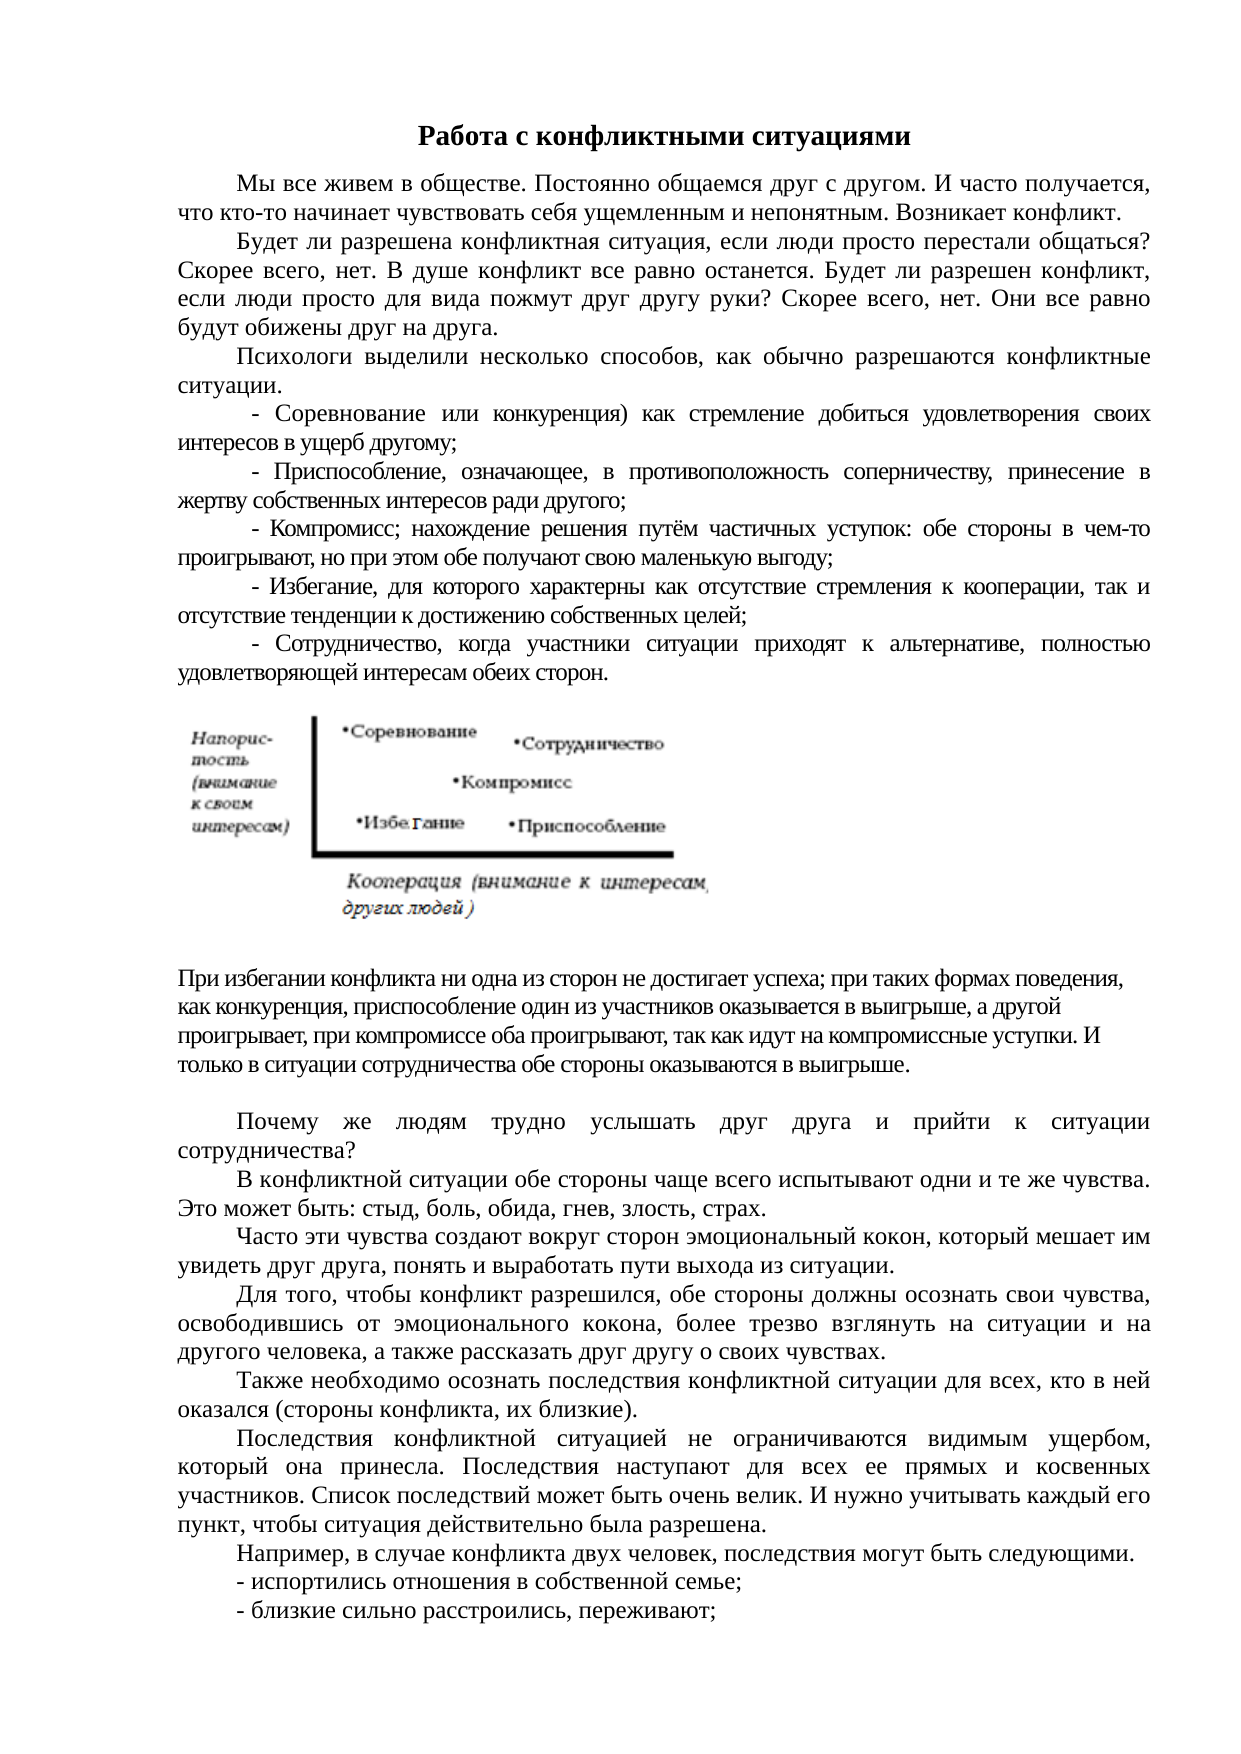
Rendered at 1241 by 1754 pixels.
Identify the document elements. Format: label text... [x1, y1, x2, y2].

text Для того, чтобы конфликт разрешился, обе стороны должны осознать свои чувства, освободившись от эмоционального кокона, более трезво взглянуть на ситуации и на другого человека, а также рассказать друг другу о своих чувствах. [177, 1279, 1152, 1365]
text - близкие сильно расстроились, переживают; [177, 1595, 1152, 1624]
text Работа с конфликтными ситуациями [177, 118, 1152, 152]
text Психологи выделили несколько способов, как обычно разрешаются конфликтные ситуации. [177, 341, 1152, 398]
text - Сотрудничество, когда участники ситуации приходят к альтернативе, полностью удовлетворяющей интересам обеих сторон. [177, 628, 1152, 686]
text Последствия конфликтной ситуацией не ограничиваются видимым ущербом, который она принесла. Последствия наступают для всех ее прямых и косвенных участников. Список последствий может быть очень велик. И нужно учитывать каждый его пункт, чтобы ситуация действительно была разрешена. [177, 1423, 1152, 1538]
text В конфликтной ситуации обе стороны чаще всего испытывают одни и те же чувства. Это может быть: стыд, боль, обида, гнев, злость, страх. [177, 1164, 1152, 1221]
text Почему же людям трудно услышать друг друга и прийти к ситуации сотрудничества? [177, 1106, 1152, 1164]
text Например, в случае конфликта двух человек, последствия могут быть следующими. [177, 1538, 1152, 1566]
text Часто эти чувства создают вокруг сторон эмоциональный кокон, который мешает им увидеть друг друга, понять и выработать пути выхода из ситуации. [177, 1221, 1152, 1279]
text - испортились отношения в собственной семье; [177, 1566, 1152, 1595]
text - Соревнование или конкуренция) как стремление добиться удовлетворения своих интересов в ущерб другому; [177, 398, 1152, 456]
text - Избегание, для которого характерны как отсутствие стремления к кооперации, так и отсутствие тенденции к достижению собственных целей; [177, 571, 1152, 628]
text - Приспособление, означающее, в противоположность соперничеству, принесение в жертву собственных интересов ради другого; [177, 456, 1152, 513]
text Мы все живем в обществе. Постоянно общаемся друг с другом. И часто получается, что кто-то начинает чувствовать себя ущемленным и непонятным. Возникает конфликт. [177, 168, 1152, 226]
text Также необходимо осознать последствия конфликтной ситуации для всех, кто в ней оказался (стороны конфликта, их близкие). [177, 1365, 1152, 1423]
picture [177, 686, 757, 963]
text - Компромисс; нахождение решения путём частичных уступок: обе стороны в чем-то проигрывают, но при этом обе получают свою маленькую выгоду; [177, 513, 1152, 571]
text Будет ли разрешена конфликтная ситуация, если люди просто перестали общаться? Скорее всего, нет. В душе конфликт все равно останется. Будет ли разрешен конфликт, если люди просто для вида пожмут друг другу руки? Скорее всего, нет. Они все равно будут обижены друг на друга. [177, 226, 1152, 341]
